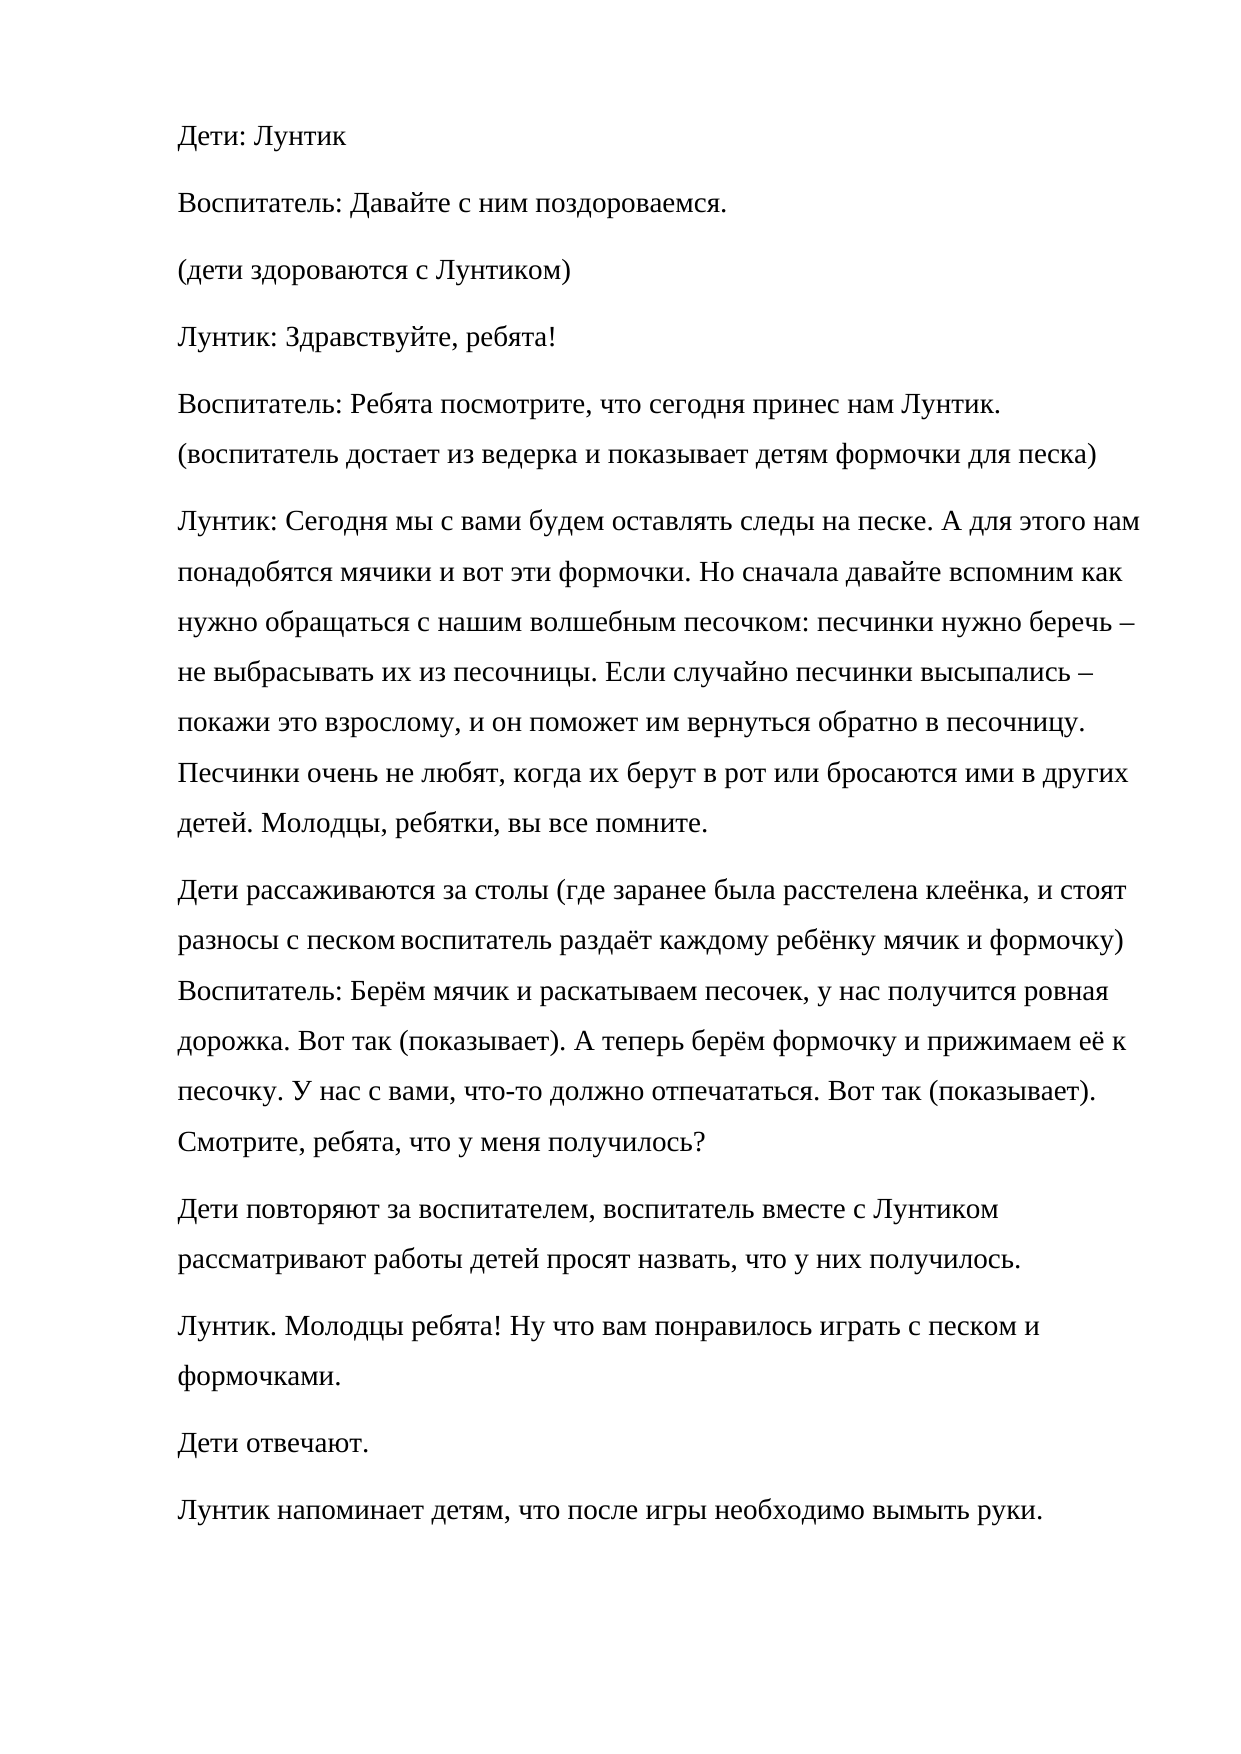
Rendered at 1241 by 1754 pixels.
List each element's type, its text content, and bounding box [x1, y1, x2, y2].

text (дети здороваются с Лунтиком) [177, 252, 1152, 286]
text Лунтик: Сегодня мы с вами будем оставлять следы на песке. А для этого нам понадобятся мячики и вот эти формочки. Но сначала давайте вспомним как нужно обращаться с нашим волшебным песочком: песчинки нужно беречь – не выбрасывать их из песочницы. Если случайно песчинки высыпались – покажи это взрослому, и он поможет им вернуться обратно в песочницу. Песчинки очень не любят, когда их берут в рот или бросаются ими в других детей. Молодцы, ребятки, вы все помните. [177, 503, 1152, 839]
text Дети отвечают. [177, 1425, 1152, 1459]
text Дети рассаживаются за столы (где заранее была расстелена клеёнка, и стоят разносы с песком воспитатель раздаёт каждому ребёнку мячик и формочку) Воспитатель: Берём мячик и раскатываем песочек, у нас получится ровная дорожка. Вот так (показывает). А теперь берём формочку и прижимаем её к песочку. У нас с вами, что-то должно отпечататься. Вот так (показывает). Смотрите, ребята, что у меня получилось? [177, 872, 1152, 1157]
text Дети повторяют за воспитателем, воспитатель вместе с Лунтиком рассматривают работы детей просят назвать, что у них получилось. [177, 1191, 1152, 1274]
text Лунтик. Молодцы ребята! Ну что вам понравилось играть с песком и формочками. [177, 1308, 1152, 1392]
text Дети: Лунтик [177, 118, 1152, 152]
text Воспитатель: Давайте с ним поздороваемся. [177, 185, 1152, 219]
text Лунтик напоминает детям, что после игры необходимо вымыть руки. [177, 1492, 1152, 1526]
text Воспитатель: Ребята посмотрите, что сегодня принес нам Лунтик. (воспитатель достает из ведерка и показывает детям формочки для песка) [177, 386, 1152, 470]
text Лунтик: Здравствуйте, ребята! [177, 319, 1152, 353]
